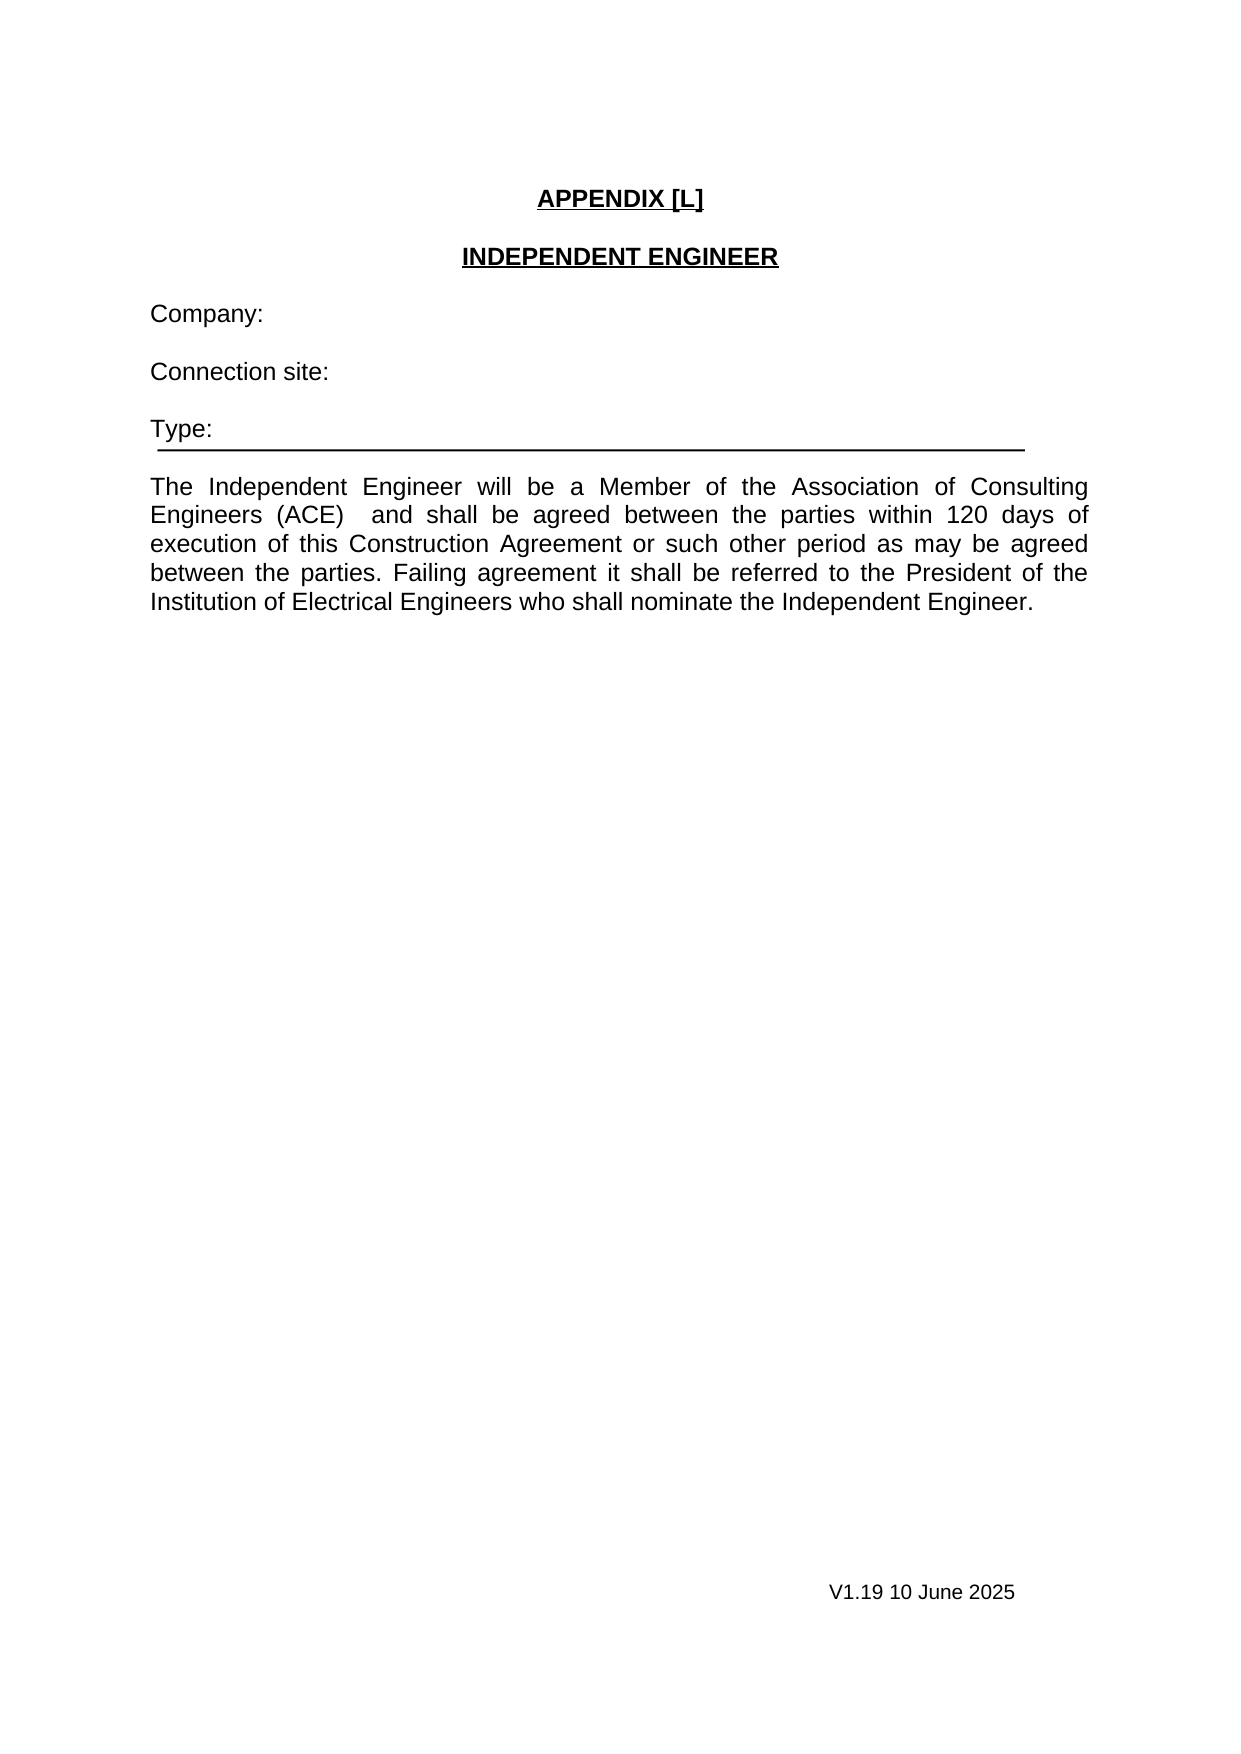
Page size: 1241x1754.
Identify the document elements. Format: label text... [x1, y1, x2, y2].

text INDEPENDENT ENGINEER [150, 242, 1090, 270]
text APPENDIX [L] [150, 184, 1090, 213]
text Connection site: [150, 357, 1090, 385]
text The Independent Engineer will be a Member of the Association of Consulting Engineers (ACE) and shall be agreed between the parties within 120 days of execution of this Construction Agreement or such other period as may be agreed between the parties. Failing agreement it shall be referred to the President of the Institution of Electrical Engineers who shall nominate the Independent Engineer. [150, 472, 1090, 615]
text Company: [150, 299, 1090, 328]
text Type: [150, 414, 1090, 443]
